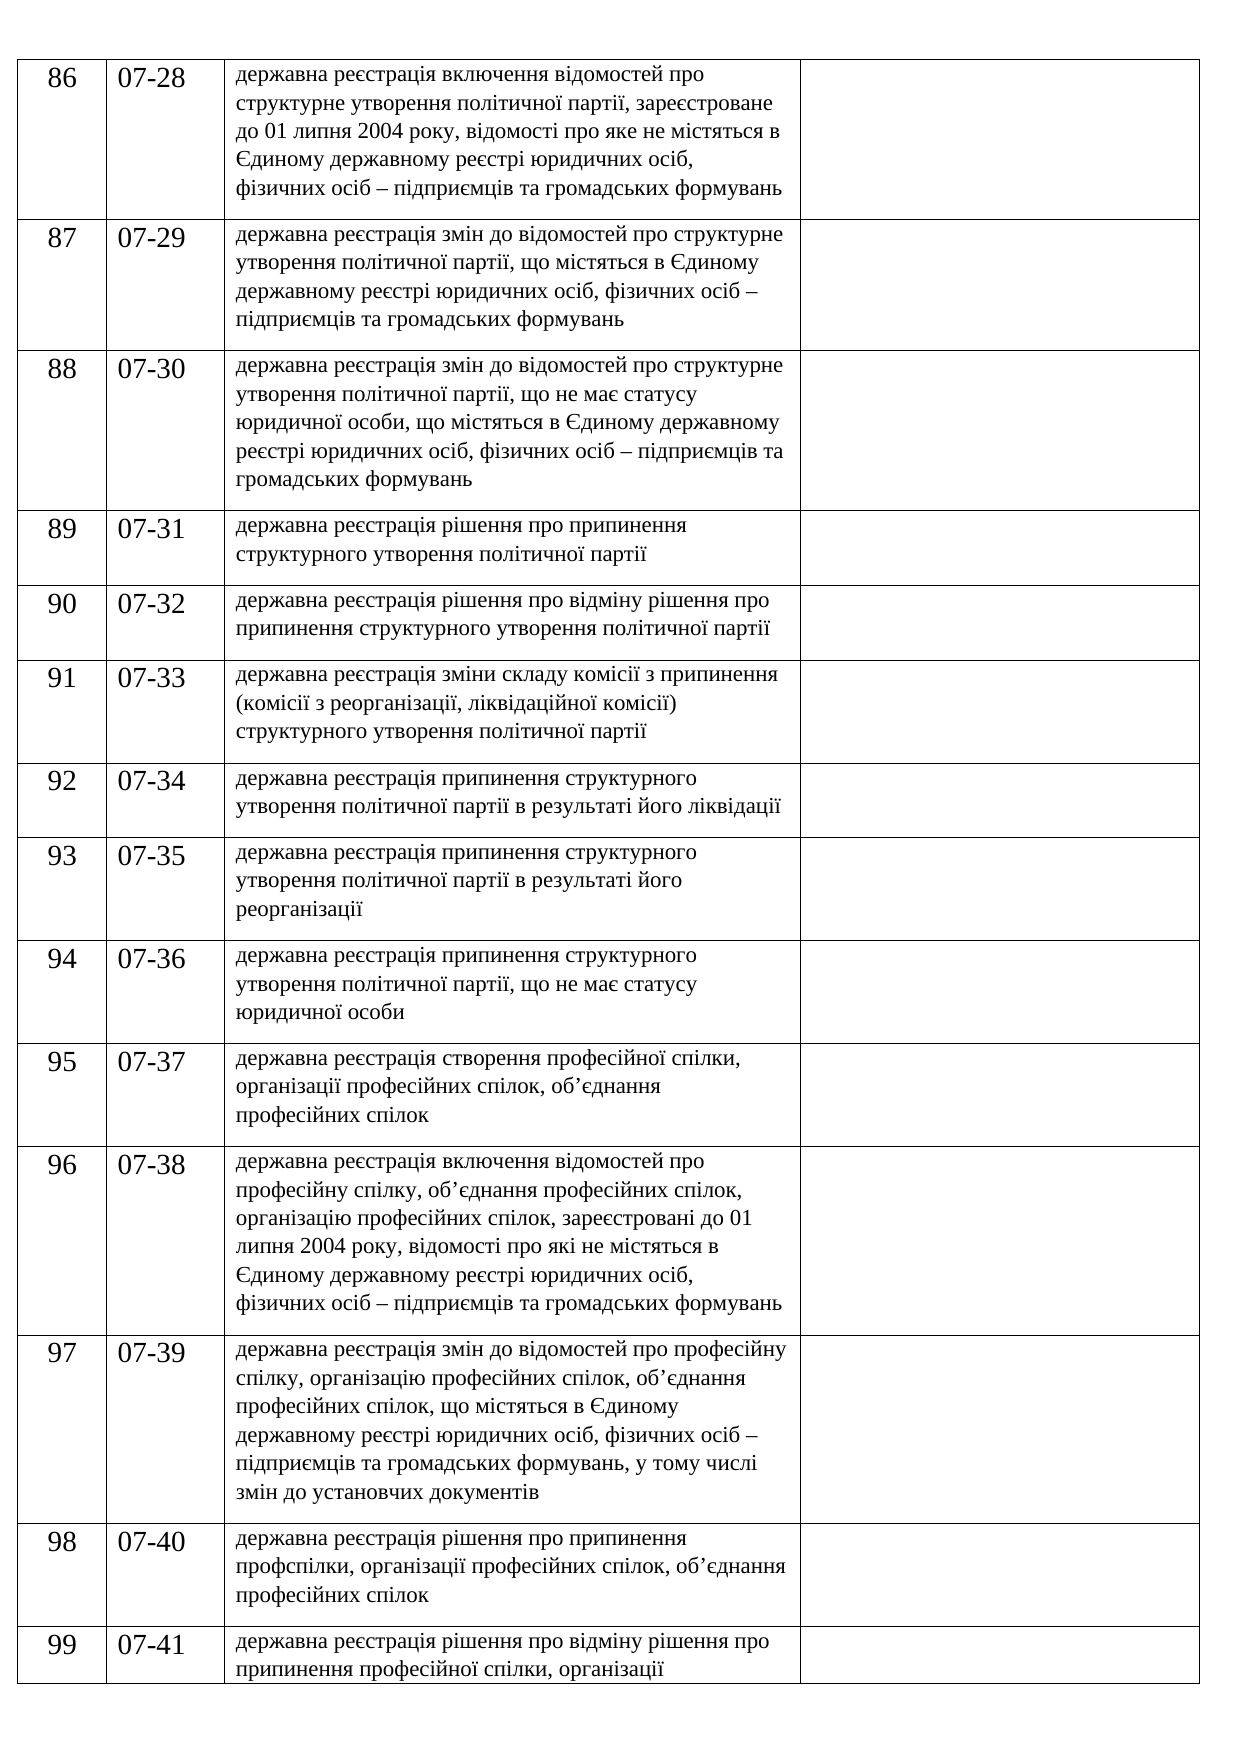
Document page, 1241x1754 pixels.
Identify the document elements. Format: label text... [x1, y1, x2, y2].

table_cell державна реєстрація змін до відомостей про структурне утворення політичної партії, що містяться в Єдиному державному реєстрі юридичних осіб, фізичних осіб – підприємців та громадських формувань [225, 220, 800, 350]
table_cell 07-28 [107, 60, 224, 219]
table_cell 07-29 [107, 220, 224, 350]
table_cell 07-38 [107, 1147, 224, 1334]
table_cell державна реєстрація рішення про відміну рішення про припинення структурного утворення політичної партії [225, 586, 800, 659]
table_cell 07-31 [107, 511, 224, 585]
table_cell 95 [18, 1044, 106, 1146]
table_cell державна реєстрація зміни складу комісії з припинення (комісії з реорганізації, ліквідаційної комісії) структурного утворення політичної партії [225, 661, 800, 762]
table_cell 96 [18, 1147, 106, 1334]
table_cell 07-41 [107, 1627, 224, 1683]
table_cell 07-37 [107, 1044, 224, 1146]
table_cell державна реєстрація змін до відомостей про структурне утворення політичної партії, що не має статусу юридичної особи, що містяться в Єдиному державному реєстрі юридичних осіб, фізичних осіб – підприємців та громадських формувань [225, 351, 800, 510]
table_cell [801, 351, 1199, 510]
table_cell [801, 1524, 1199, 1626]
table_cell 92 [18, 764, 106, 837]
table_cell [801, 586, 1199, 659]
table_cell 07-32 [107, 586, 224, 659]
table_cell [801, 661, 1199, 762]
table_cell державна реєстрація рішення про припинення структурного утворення політичної партії [225, 511, 800, 585]
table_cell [225, 1627, 800, 1683]
table_cell 07-36 [107, 941, 224, 1043]
table_cell 91 [18, 661, 106, 762]
table_cell державна реєстрація включення відомостей про професійну спілку, об’єднання професійних спілок, організацію професійних спілок, зареєстровані до 01 липня 2004 року, відомості про які не містяться в Єдиному державному реєстрі юридичних осіб, фізичних осіб – підприємців та громадських формувань [225, 1147, 800, 1334]
table_cell державна реєстрація включення відомостей про структурне утворення політичної партії, зареєстроване до 01 липня 2004 року, відомості про яке не містяться в Єдиному державному реєстрі юридичних осіб, фізичних осіб – підприємців та громадських формувань [225, 60, 800, 219]
table_cell 88 [18, 351, 106, 510]
table_cell 98 [18, 1524, 106, 1626]
table_cell 93 [18, 838, 106, 940]
table_cell 99 [18, 1627, 106, 1683]
table_cell 94 [18, 941, 106, 1043]
table_cell 86 [18, 60, 106, 219]
table_cell 07-40 [107, 1524, 224, 1626]
table_cell державна реєстрація припинення структурного утворення політичної партії в результаті його ліквідації [225, 764, 800, 837]
table_cell державна реєстрація створення професійної спілки, організації професійних спілок, об’єднання професійних спілок [225, 1044, 800, 1146]
table_cell [801, 511, 1199, 585]
table_cell 89 [18, 511, 106, 585]
table_cell [801, 1336, 1199, 1523]
table_cell [801, 1627, 1199, 1683]
table_cell державна реєстрація рішення про припинення профспілки, організації професійних спілок, об’єднання професійних спілок [225, 1524, 800, 1626]
table_cell 97 [18, 1336, 106, 1523]
table_cell 87 [18, 220, 106, 350]
table_cell [801, 60, 1199, 219]
table_cell [801, 838, 1199, 940]
table_cell 07-34 [107, 764, 224, 837]
table_cell державна реєстрація припинення структурного утворення політичної партії, що не має статусу юридичної особи [225, 941, 800, 1043]
table_cell [801, 764, 1199, 837]
table_cell [801, 220, 1199, 350]
table_cell 07-39 [107, 1336, 224, 1523]
table_cell 07-30 [107, 351, 224, 510]
table_cell 07-33 [107, 661, 224, 762]
table_cell 90 [18, 586, 106, 659]
table_cell [801, 941, 1199, 1043]
table_cell [801, 1044, 1199, 1146]
table_cell державна реєстрація припинення структурного утворення політичної партії в результаті його реорганізації [225, 838, 800, 940]
table_cell 07-35 [107, 838, 224, 940]
table_cell [801, 1147, 1199, 1334]
table_cell державна реєстрація змін до відомостей про професійну спілку, організацію професійних спілок, об’єднання професійних спілок, що містяться в Єдиному державному реєстрі юридичних осіб, фізичних осіб – підприємців та громадських формувань, у тому числі змін до установчих документів [225, 1336, 800, 1523]
